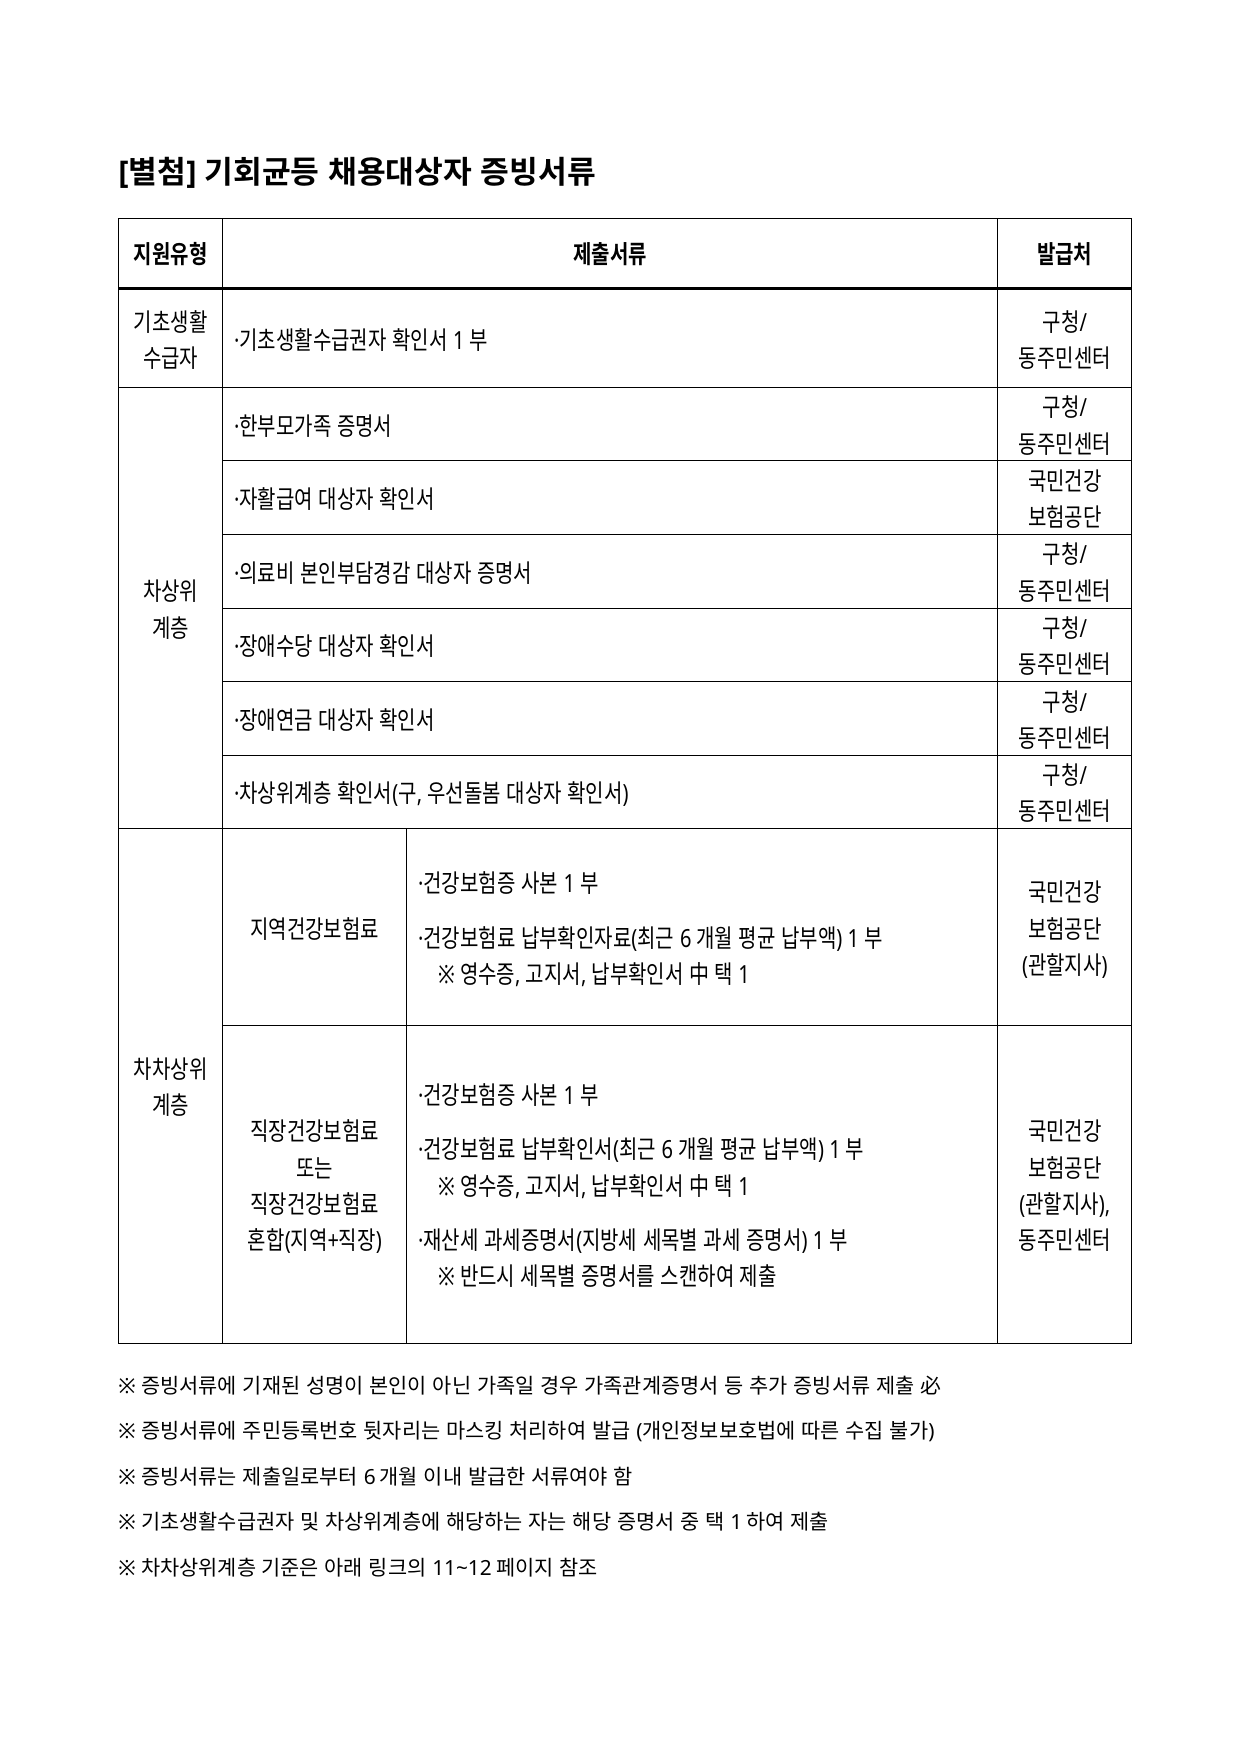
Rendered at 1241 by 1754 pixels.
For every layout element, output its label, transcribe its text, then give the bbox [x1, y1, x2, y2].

table_cell ·한부모가족 증명서 [223, 388, 997, 460]
text ※ 차차상위계층 기준은 아래 링크의 11~12페이지 참조 [118, 1551, 1122, 1581]
table_cell ·차상위계층 확인서(구, 우선돌봄 대상자 확인서) [223, 756, 997, 828]
text ※ 증빙서류에 기재된 성명이 본인이 아닌 가족일 경우 가족관계증명서 등 추가 증빙서류 제출 必 [118, 1369, 1122, 1399]
table_cell 구청/ 동주민센터 [998, 756, 1131, 828]
table_cell ·의료비 본인부담경감 대상자 증명서 [223, 535, 997, 607]
table_cell 국민건강 보험공단 [998, 461, 1131, 534]
table_header 발급처 [998, 219, 1131, 287]
table_header 지원유형 [119, 219, 222, 287]
text [별첨] 기회균등 채용대상자 증빙서류 [118, 148, 1122, 193]
table_cell ·장애연금 대상자 확인서 [223, 682, 997, 754]
table_cell 국민건강 보험공단 (관할지사), 동주민센터 [998, 1026, 1131, 1343]
table_cell 국민건강 보험공단 (관할지사) [998, 829, 1131, 1025]
table_cell 기초생활 수급자 [119, 290, 222, 387]
text ※ 증빙서류에 주민등록번호 뒷자리는 마스킹 처리하여 발급 (개인정보보호법에 따른 수집 불가) [118, 1414, 1122, 1445]
table_cell 차차상위 계층 [119, 829, 222, 1343]
table_cell 지역건강보험료 [223, 829, 406, 1025]
table_cell 구청/ 동주민센터 [998, 388, 1131, 460]
table_cell 구청/ 동주민센터 [998, 609, 1131, 681]
table_cell 구청/ 동주민센터 [998, 535, 1131, 607]
text ※ 증빙서류는 제출일로부터 6개월 이내 발급한 서류여야 함 [118, 1460, 1122, 1490]
table_cell ·건강보험증 사본 1부 ·건강보험료 납부확인자료(최근 6개월 평균 납부액) 1부 ※ 영수증, 고지서, 납부확인서 中 택1 [407, 829, 997, 1025]
table_cell 구청/ 동주민센터 [998, 290, 1131, 387]
table_cell ·건강보험증 사본 1부 ·건강보험료 납부확인서(최근 6개월 평균 납부액) 1부 ※ 영수증, 고지서, 납부확인서 中 택1 ·재산세 과세증명서(지방세 세목별 과세 증명서) 1부 ※ 반드시 세목별 증명서를 스캔하여 제출 [407, 1026, 997, 1343]
table_cell 차상위 계층 [119, 388, 222, 828]
table_header 제출서류 [223, 219, 997, 287]
table_cell ·자활급여 대상자 확인서 [223, 461, 997, 534]
table_cell 직장건강보험료 또는 직장건강보험료 혼합(지역+직장) [223, 1026, 406, 1343]
text ※ 기초생활수급권자 및 차상위계층에 해당하는 자는 해당 증명서 중 택 1하여 제출 [118, 1505, 1122, 1536]
table_cell ·기초생활수급권자 확인서 1부 [223, 290, 997, 387]
table_cell 구청/ 동주민센터 [998, 682, 1131, 754]
table_cell ·장애수당 대상자 확인서 [223, 609, 997, 681]
